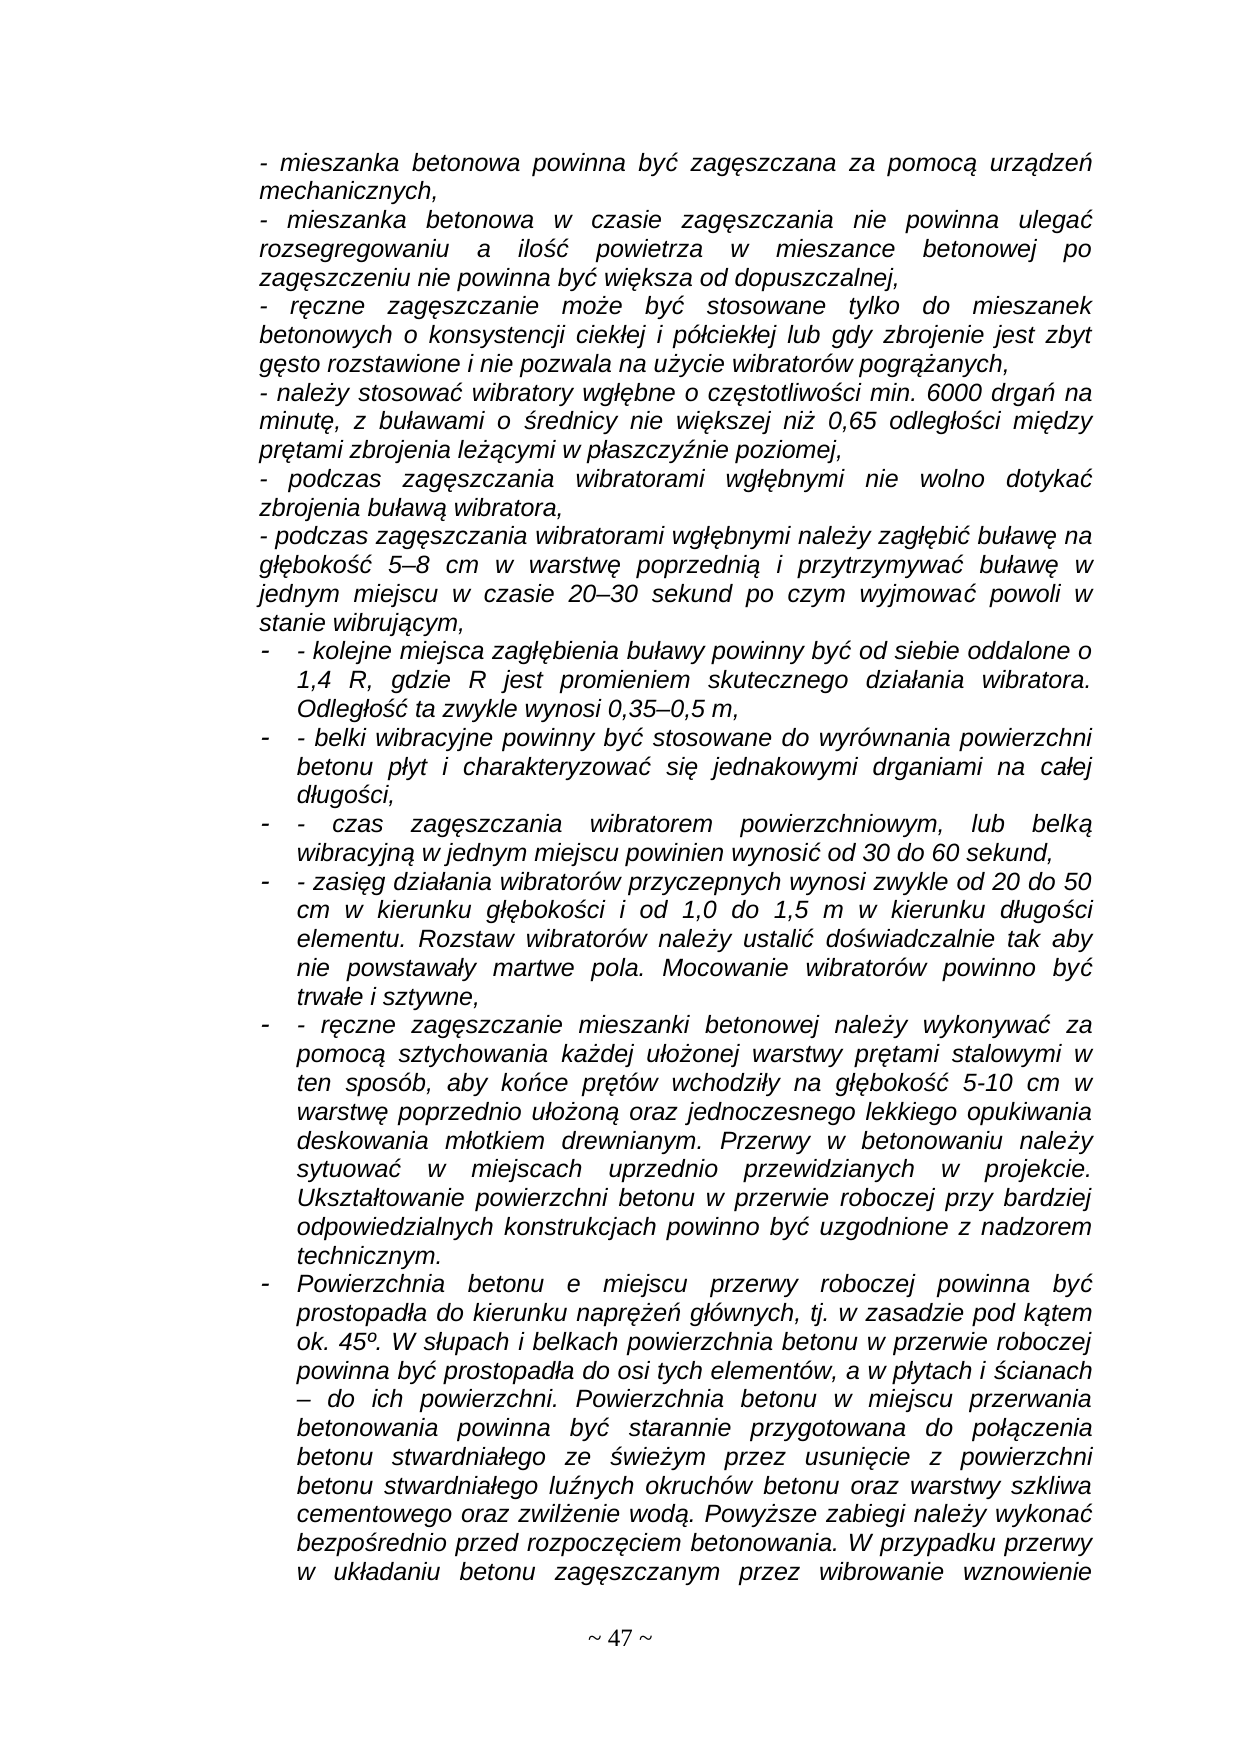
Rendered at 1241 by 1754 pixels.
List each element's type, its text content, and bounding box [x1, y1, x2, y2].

text - mieszanka betonowa w czasie zagęszczania nie powinna ulegać rozsegregowaniu a ilość powietrza w mieszance betonowej po zagęszczeniu nie powinna być większa od dopuszczalnej, [259, 263, 1093, 349]
text - podczas zagęszczania wibratorami wgłębnymi należy zagłębić buławę na głębokość 5–8 cm w warstwę poprzednią i przytrzymywać buławę w jednym miejscu w czasie 20–30 sekund po czym wyjmować powoli w stanie wibrującym, [259, 579, 1093, 694]
text - ręczne zagęszczanie może być stosowane tylko do mieszanek betonowych o konsystencji ciekłej i półciekłej lub gdy zbrojenie jest zbyt gęsto rozstawione i nie pozwala na użycie wibratorów pogrążanych, [259, 349, 1093, 435]
text - należy stosować wibratory wgłębne o częstotliwości min. 6000 drgań na minutę, z buławami o średnicy nie większej niż 0,65 odległości między prętami zbrojenia leżącymi w płaszczyźnie poziomej, [259, 435, 1093, 521]
list - belki wibracyjne powinny być stosowane do wyrównania powierzchni betonu płyt i charakteryzować się jednakowymi drganiami na całej długości, [259, 780, 1093, 867]
text - mieszanka betonowa powinna być zagęszczana za pomocą urządzeń mechanicznych, [259, 205, 1093, 263]
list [259, 1327, 1093, 1586]
list - kolejne miejsca zagłębienia buławy powinny być od siebie oddalone o 1,4 R, gdzie R jest promieniem skutecznego działania wibratora. Odległość ta zwykle wynosi 0,35–0,5 m, [259, 694, 1093, 780]
text Przy zagęszczaniu mieszanki betonowej należy przestrzegać następujących zasad: [259, 148, 1093, 205]
list - zasięg działania wibratorów przyczepnych wynosi zwykle od 20 do 50 cm w kierunku głębokości i od 1,0 do 1,5 m w kierunku długości elementu. Rozstaw wibratorów należy ustalić doświadczalnie tak aby nie powstawały martwe pola. Mocowanie wibratorów powinno być trwałe i sztywne, [259, 924, 1093, 1068]
list - czas zagęszczania wibratorem powierzchniowym, lub belką wibracyjną w jednym miejscu powinien wynosić od 30 do 60 sekund, [259, 867, 1093, 924]
list - ręczne zagęszczanie mieszanki betonowej należy wykonywać za pomocą sztychowania każdej ułożonej warstwy prętami stalowymi w ten sposób, aby końce prętów wchodziły na głębokość 5-10 cm w warstwę poprzednio ułożoną oraz jednoczesnego lekkiego opukiwania deskowania młotkiem drewnianym. Przerwy w betonowaniu należy sytuować w miejscach uprzednio przewidzianych w projekcie. Ukształtowanie powierzchni betonu w przerwie roboczej przy bardziej odpowiedzialnych konstrukcjach powinno być uzgodnione z nadzorem technicznym. [259, 1068, 1093, 1327]
text - podczas zagęszczania wibratorami wgłębnymi nie wolno dotykać zbrojenia buławą wibratora, [259, 521, 1093, 579]
